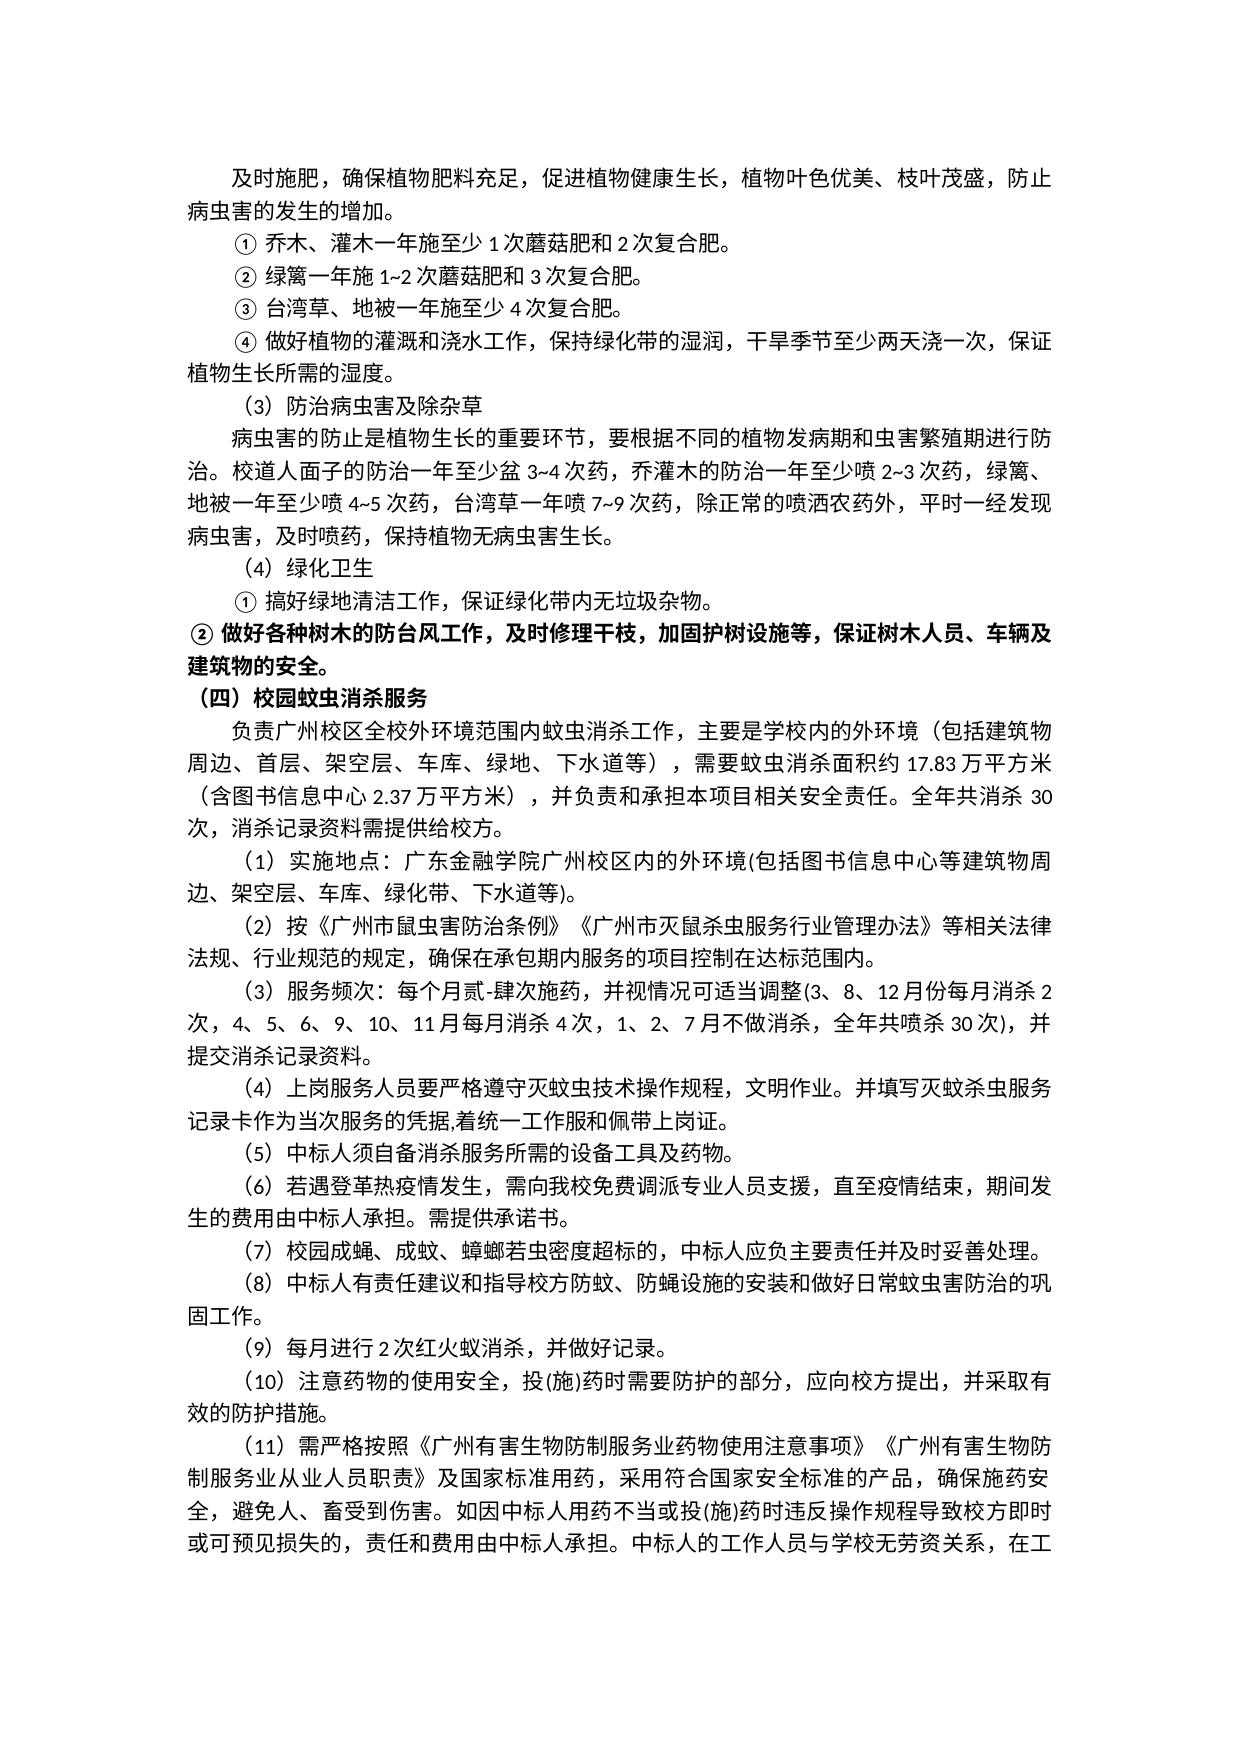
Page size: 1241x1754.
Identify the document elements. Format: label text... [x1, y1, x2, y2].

text ①搞好绿地清洁工作，保证绿化带内无垃圾杂物。 [187, 584, 1053, 617]
text 病虫害的防止是植物生长的重要环节，要根据不同的植物发病期和虫害繁殖期进行防治。校道人面子的防治一年至少盆3~4次药，乔灌木的防治一年至少喷2~3次药，绿篱、地被一年至少喷4~5次药，台湾草一年喷7~9次药，除正常的喷洒农药外，平时一经发现病虫害，及时喷药，保持植物无病虫害生长。 [187, 422, 1053, 552]
text （四）校园蚊虫消杀服务 [187, 682, 1053, 714]
text （3）服务频次：每个月贰-肆次施药，并视情况可适当调整(3、8、12月份每月消杀2次，4、5、6、9、10、11月每月消杀4次，1、2、7月不做消杀，全年共喷杀30次)，并提交消杀记录资料。 [187, 974, 1053, 1072]
text （5）中标人须自备消杀服务所需的设备工具及药物。 [187, 1137, 1053, 1169]
text （6）若遇登革热疫情发生，需向我校免费调派专业人员支援，直至疫情结束，期间发生的费用由中标人承担。需提供承诺书。 [187, 1169, 1053, 1234]
text （2）按《广州市鼠虫害防治条例》《广州市灭鼠杀虫服务行业管理办法》等相关法律法规、行业规范的规定，确保在承包期内服务的项目控制在达标范围内。 [187, 909, 1053, 974]
text （10）注意药物的使用安全，投(施)药时需要防护的部分，应向校方提出，并采取有效的防护措施。 [187, 1364, 1053, 1429]
text （4）绿化卫生 [187, 552, 1053, 584]
text （3）防治病虫害及除杂草 [187, 389, 1053, 422]
text 负责广州校区全校外环境范围内蚊虫消杀工作，主要是学校内的外环境（包括建筑物周边、首层、架空层、车库、绿地、下水道等），需要蚊虫消杀面积约17.83万平方米（含图书信息中心2.37万平方米），并负责和承担本项目相关安全责任。全年共消杀30次，消杀记录资料需提供给校方。 [187, 714, 1053, 844]
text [187, 1429, 1053, 1559]
text ②绿篱一年施1~2次蘑菇肥和3次复合肥。 [187, 259, 1053, 292]
text ④做好植物的灌溉和浇水工作，保持绿化带的湿润，干旱季节至少两天浇一次，保证植物生长所需的湿度。 [187, 324, 1053, 389]
text ①乔木、灌木一年施至少1次蘑菇肥和2次复合肥。 [187, 227, 1053, 259]
text （7）校园成蝇、成蚊、蟑螂若虫密度超标的，中标人应负主要责任并及时妥善处理。 [187, 1234, 1053, 1267]
text （4）上岗服务人员要严格遵守灭蚊虫技术操作规程，文明作业。并填写灭蚊杀虫服务记录卡作为当次服务的凭据,着统一工作服和佩带上岗证。 [187, 1072, 1053, 1137]
text 及时施肥，确保植物肥料充足，促进植物健康生长，植物叶色优美、枝叶茂盛，防止病虫害的发生的增加。 [187, 162, 1053, 227]
text （1）实施地点：广东金融学院广州校区内的外环境(包括图书信息中心等建筑物周边、架空层、车库、绿化带、下水道等)。 [187, 844, 1053, 909]
text （9）每月进行2次红火蚁消杀，并做好记录。 [187, 1332, 1053, 1364]
text ③台湾草、地被一年施至少4次复合肥。 [187, 292, 1053, 324]
text （8）中标人有责任建议和指导校方防蚊、防蝇设施的安装和做好日常蚊虫害防治的巩固工作。 [187, 1267, 1053, 1332]
text ②做好各种树木的防台风工作，及时修理干枝，加固护树设施等，保证树木人员、车辆及建筑物的安全。 [187, 617, 1053, 682]
